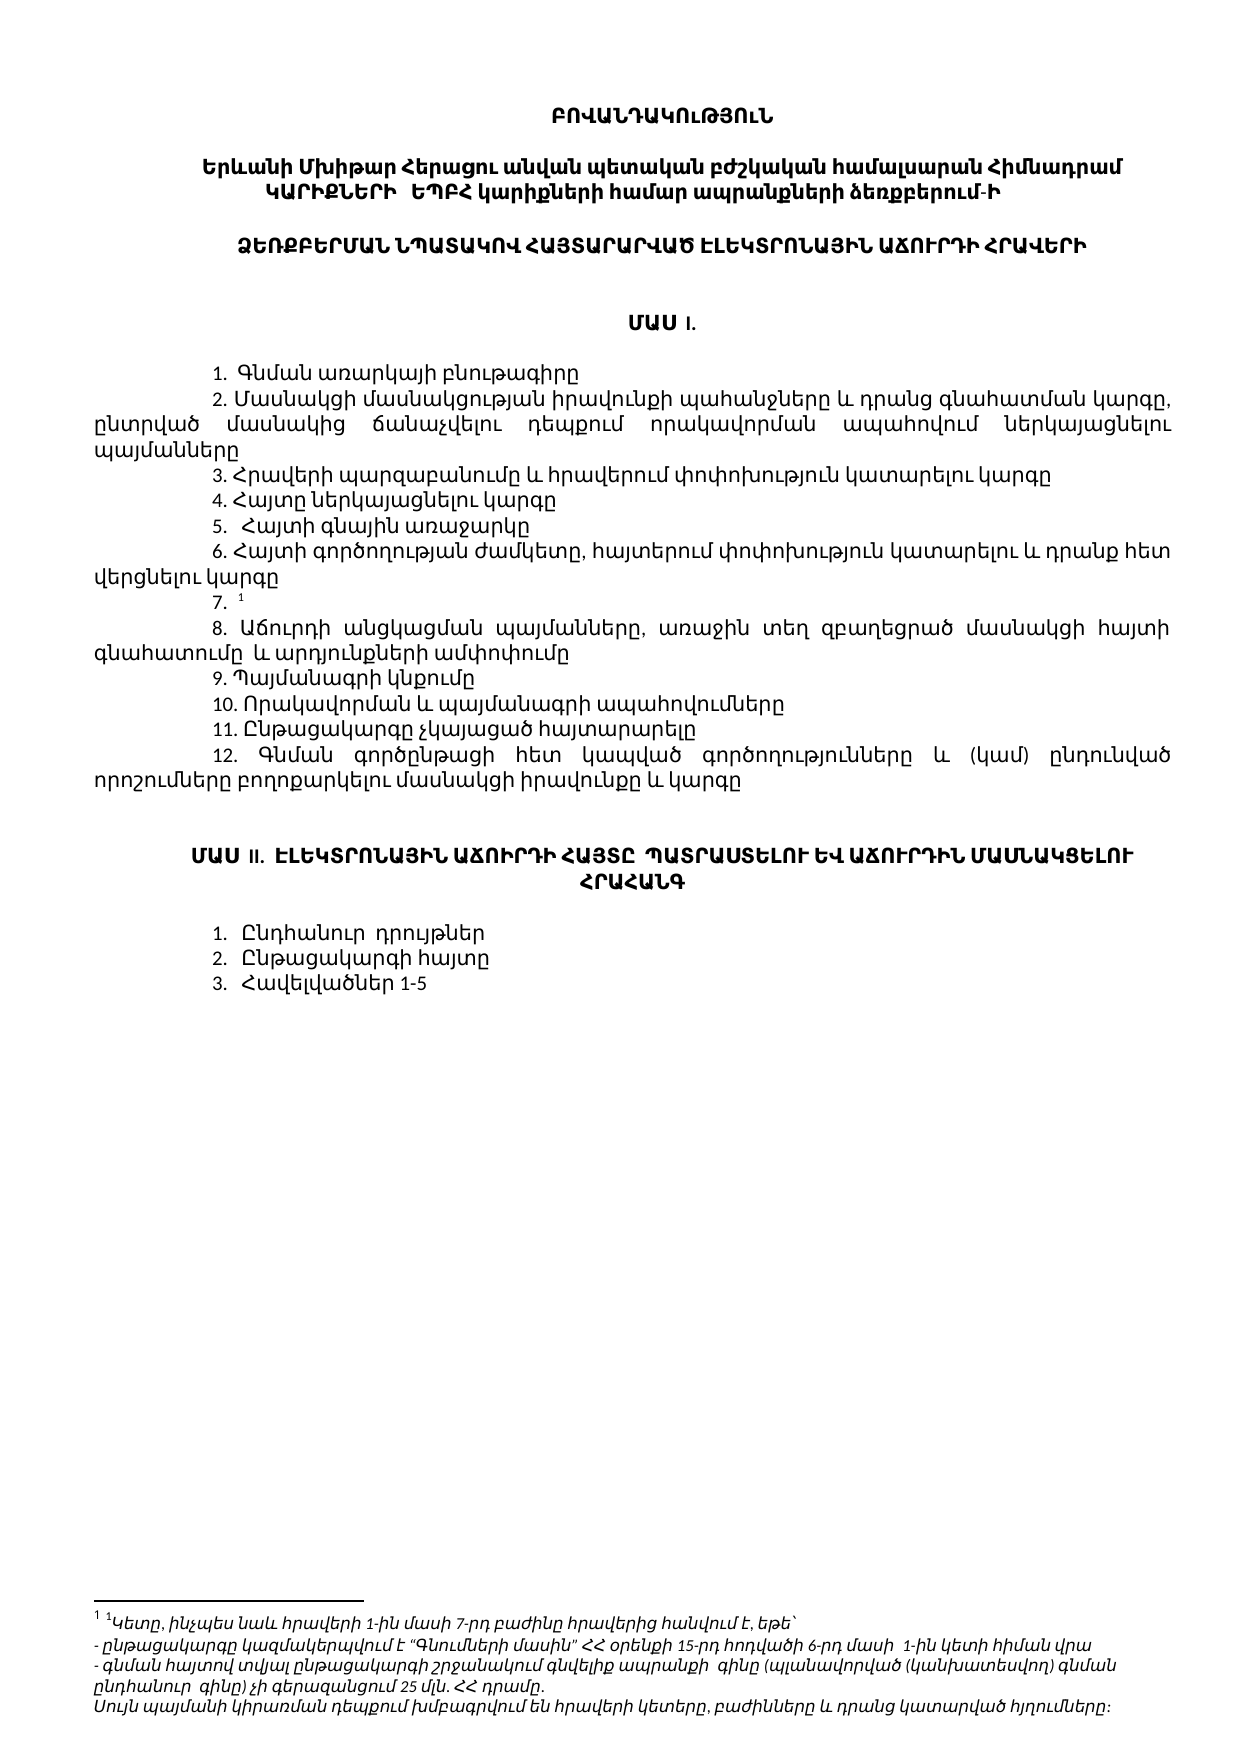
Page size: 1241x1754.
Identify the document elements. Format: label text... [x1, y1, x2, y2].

text 5. Հայտի գնային առաջարկը [94, 513, 1171, 538]
text 1. Գնման առարկայի բնութագիրը [94, 361, 1171, 386]
text ԲՈՎԱՆԴԱԿՈւԹՅՈւՆ [94, 103, 1171, 128]
text 6. Հայտի գործողության ժամկետը, հայտերում փոփոխություն կատարելու և դրանք հետ վերցնելու կարգը [94, 538, 1171, 589]
text 3. Հավելվածներ 1-5 [94, 971, 1171, 996]
text 11. Ընթացակարգը չկայացած հայտարարելը [94, 716, 1171, 742]
text 10. Որակավորման և պայմանագրի ապահովումները [94, 691, 1171, 716]
text ՄԱՍ II. ԷԼԵԿՏՐՈՆԱՅԻՆ ԱՃՈԻՐԴԻ ՀԱՅՏԸ ՊԱՏՐԱՍՏԵԼՈՒ ԵՎ ԱՃՈՒՐԴԻՆ ՄԱՍՆԱԿՑԵԼՈՒ ՀՐԱՀԱՆԳ [94, 843, 1171, 894]
text Երևանի Մխիթար Հերացու անվան պետական բժշկական համալսարան Հիմնադրամ ԿԱՐԻՔՆԵՐԻ ԵՊԲՀ կարիքների համար ապրանքների ձեռքբերում-Ի [94, 154, 1171, 205]
text 3. Հրավերի պարզաբանումը և հրավերում փոփոխություն կատարելու կարգը [94, 462, 1171, 488]
text 4. Հայտը ներկայացնելու կարգը [94, 488, 1171, 513]
text 8. Աճուրդի անցկացման պայմանները, առաջին տեղ զբաղեցրած մասնակցի հայտի գնահատումը և արդյունքների ամփոփումը [94, 615, 1171, 666]
text 1. Ընդհանուր դրույթներ [94, 920, 1171, 945]
text 7. 1 [94, 589, 1171, 615]
text ՄԱՍ I. [94, 310, 1171, 335]
text 9. Պայմանագրի կնքումը [94, 666, 1171, 691]
text 12. Գնման գործընթացի հետ կապված գործողությունները և (կամ) ընդունված որոշումները բողոքարկելու մասնակցի իրավունքը և կարգը [94, 742, 1171, 793]
text 2. Մասնակցի մասնակցության իրավունքի պահանջները և դրանց գնահատման կարգը, ընտրված մասնակից ճանաչվելու դեպքում որակավորման ապահովում ներկայացնելու պայմանները [94, 386, 1171, 462]
text 2. Ընթացակարգի հայտը [94, 945, 1171, 971]
text ՁԵՌՔԲԵՐՄԱՆ ՆՊԱՏԱԿՈՎ ՀԱՅՏԱՐԱՐՎԱԾ ԷԼԵԿՏՐՈՆԱՅԻՆ ԱՃՈՒՐԴԻ ՀՐԱՎԵՐԻ [94, 233, 1171, 259]
